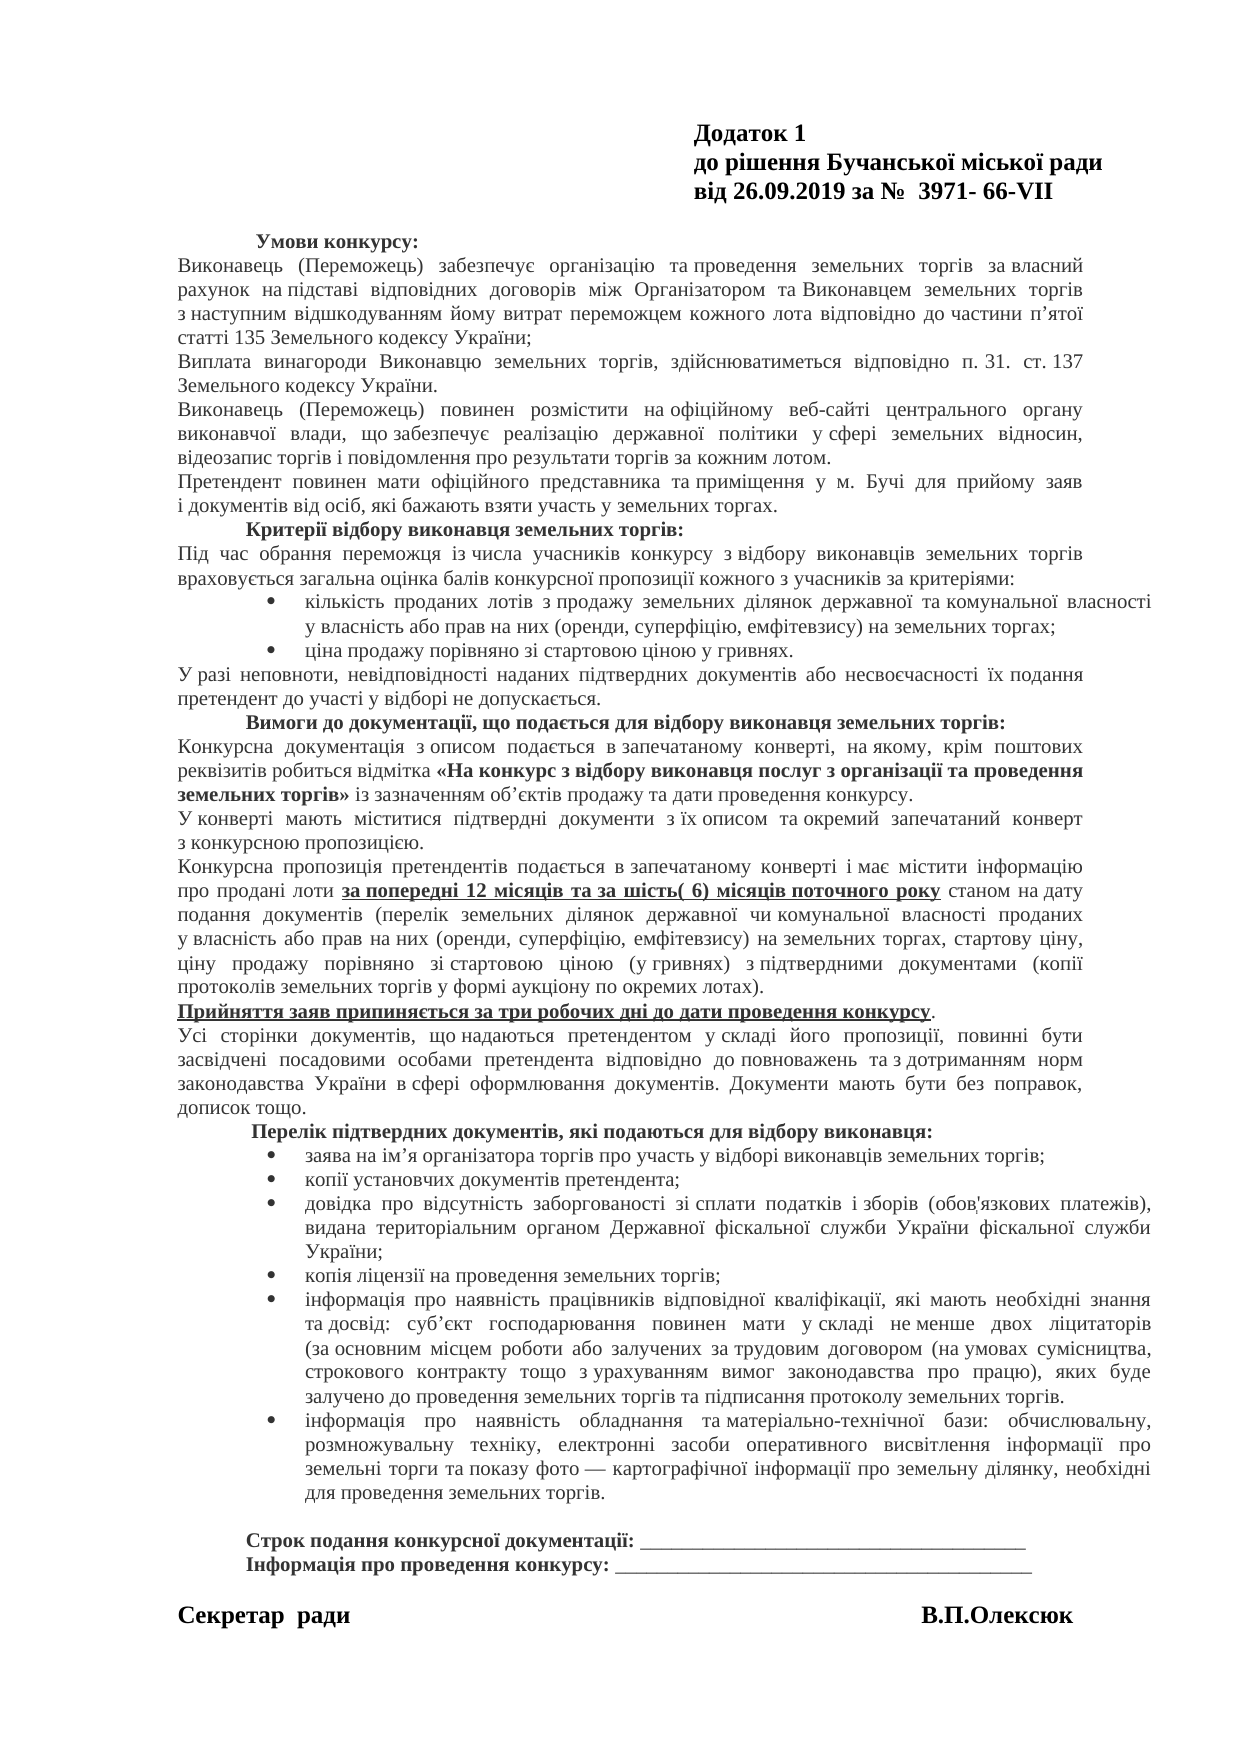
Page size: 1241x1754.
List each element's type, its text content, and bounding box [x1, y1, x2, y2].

text Вимоги до документації, що подається для відбору виконавця земельних торгів: [246, 710, 1083, 734]
text Виконавець (Переможець) повинен розмістити на офіційному веб-сайті центрального органу виконавчої влади, що забезпечує реалізацію державної політики у сфері земельних відносин, відеозапис торгів і повідомлення про результати торгів за кожним лотом. [177, 397, 1083, 469]
text Конкурсна документація з описом подається в запечатаному конверті, на якому, крім поштових реквізитів робиться відмітка «На конкурс з відбору виконавця послуг з організації та проведення земельних торгів» із зазначенням об’єктів продажу та дати проведення конкурсу. [177, 734, 1083, 806]
list ціна продажу порівняно зі стартовою ціною у гривнях. [267, 638, 1152, 662]
text Прийняття заяв припиняється за три робочих дні до дати проведення конкурсу. [177, 998, 1083, 1023]
text У разі неповноти, невідповідності наданих підтвердних документів або несвоєчасності їх подання претендент до участі у відборі не допускається. [177, 662, 1083, 710]
text Конкурсна пропозиція претендентів подається в запечатаному конверті і має містити інформацію про продані лоти за попередні 12 місяців та за шість( 6) місяців поточного року станом на дату подання документів (перелік земельних ділянок державної чи комунальної власності проданих у власність або прав на них (оренди, суперфіцію, емфітевзису) на земельних торгах, стартову ціну, ціну продажу порівняно зі стартовою ціною (у гривнях) з підтвердними документами (копії протоколів земельних торгів у формі аукціону по окремих лотах). [177, 854, 1083, 998]
text Під час обрання переможця із числа учасників конкурсу з відбору виконавців земельних торгів враховується загальна оцінка балів конкурсної пропозиції кожного з учасників за критеріями: [177, 541, 1083, 589]
text Усі сторінки документів, що надаються претендентом у складі його пропозиції, повинні бути засвідчені посадовими особами претендента відповідно до повноважень та з дотриманням норм законодавства України в сфері оформлювання документів. Документи мають бути без поправок, дописок тощо. [177, 1023, 1083, 1119]
text Претендент повинен мати офіційного представника та приміщення у м. Бучі для прийому заяв і документів від осіб, які бажають взяти участь у земельних торгах. [177, 469, 1083, 517]
text Додаток 1 [693, 118, 1152, 147]
text Інформація про проведення конкурсу: ________________________________________ [246, 1552, 1083, 1576]
text до рішення Бучанської міської ради [693, 147, 1152, 176]
text Виконавець (Переможець) забезпечує організацію та проведення земельних торгів за власний рахунок на підставі відповідних договорів між Організатором та Виконавцем земельних торгів з наступним відшкодуванням йому витрат переможцем кожного лота відповідно до частини п’ятої статті 135 Земельного кодексу України; [177, 253, 1083, 349]
list кількість проданих лотів з продажу земельних ділянок державної та комунальної власності у власність або прав на них (оренди, суперфіцію, емфітевзису) на земельних торгах; [267, 589, 1152, 638]
text Умови конкурсу: [177, 228, 1152, 253]
list копії установчих документів претендента; [268, 1167, 1152, 1191]
list довідка про відсутність заборгованості зі сплати податків і зборів (обовְ'язкових платежів), видана територіальним органом Державної фіскальної служби України фіскальної служби України; [268, 1191, 1152, 1263]
text Строк подання конкурсної документації: _____________________________________ [246, 1528, 1083, 1552]
text Виплата винагороди Виконавцю земельних торгів, здійснюватиметься відповідно п. 31. ст. 137 Земельного кодексу України. [177, 349, 1083, 397]
text Критерії відбору виконавця земельних торгів: [246, 517, 1083, 541]
text У конверті мають міститися підтвердні документи з їх описом та окремий запечатаний конверт з конкурсною пропозицією. [177, 806, 1083, 854]
list копія ліцензії на проведення земельних торгів; [268, 1263, 1152, 1287]
text від 26.09.2019 за № 3971- 66-VІІ [693, 176, 1152, 204]
list заява на ім’я організатора торгів про участь у відборі виконавців земельних торгів; [268, 1143, 1152, 1167]
list інформація про наявність працівників відповідної кваліфікації, які мають необхідні знання та досвід: суб’єкт господарювання повинен мати у складі не менше двох ліцитаторів (за основним місцем роботи або залучених за трудовим договором (на умовах сумісництва, строкового контракту тощо з урахуванням вимог законодавства про працю), яких буде залучено до проведення земельних торгів та підписання протоколу земельних торгів. [268, 1287, 1152, 1408]
text Секретар ради В.П.Олексюк [177, 1600, 1152, 1629]
text Перелік підтвердних документів, які подаються для відбору виконавця: [177, 1119, 1083, 1143]
list інформація про наявність обладнання та матеріально-технічної бази: обчислювальну, розмножувальну техніку, електронні засоби оперативного висвітлення інформації про земельні торги та показу фото — картографічної інформації про земельну ділянку, необхідні для проведення земельних торгів. [268, 1408, 1152, 1504]
